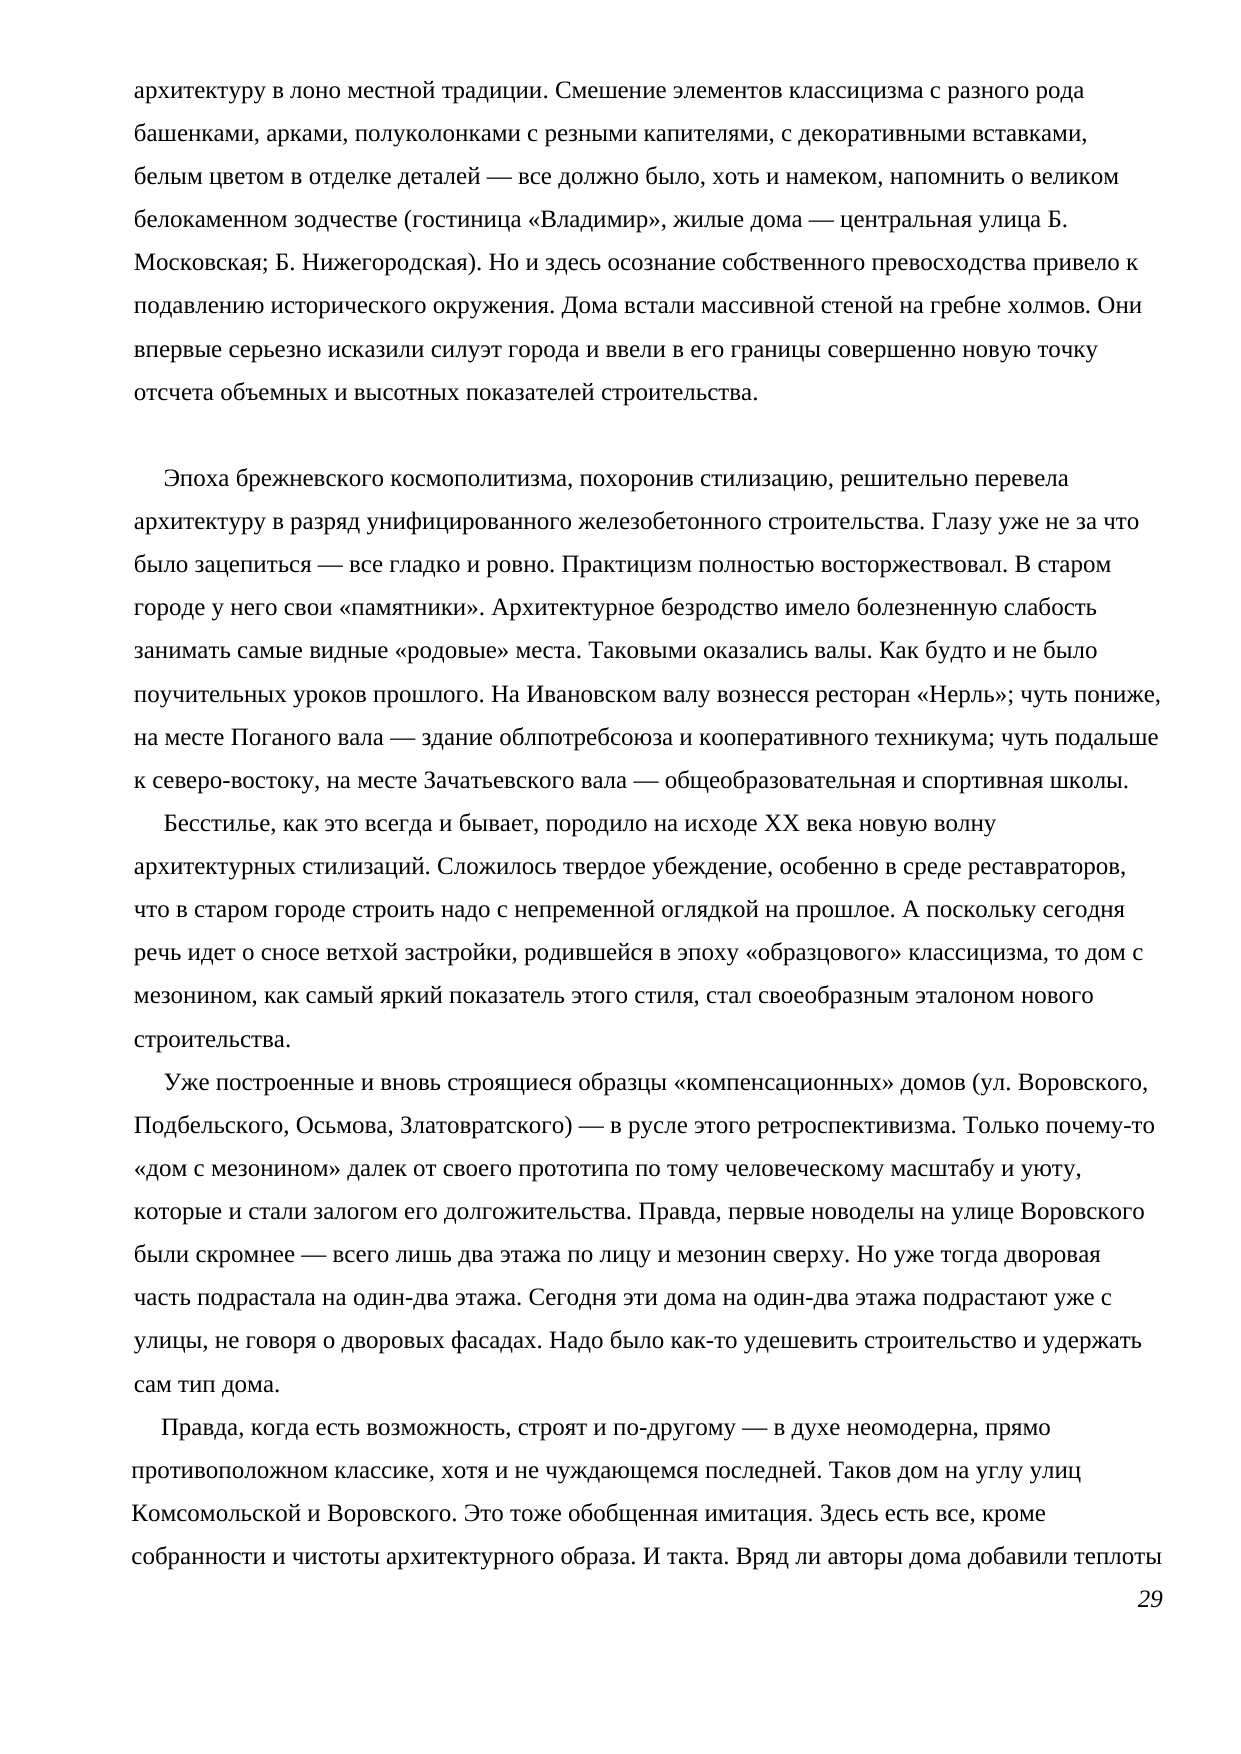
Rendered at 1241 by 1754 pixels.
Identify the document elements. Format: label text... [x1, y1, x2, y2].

text архитектуру в лоно местной традиции. Смешение элементов классицизма с разного рода башенками, арками, полуколонками с резными капителями, с декоративными вставками, белым цветом в отделке деталей — все должно было, хоть и намеком, напомнить о великом белокаменном зодчестве (гостиница «Владимир», жилые дома — центральная улица Б. Московская; Б. Нижегородская). Но и здесь осознание собственного превосходства привело к подавлению исторического окружения. Дома встали массивной стеной на гребне холмов. Они впервые серьезно исказили силуэт города и ввели в его границы совершенно новую точку отсчета объемных и высотных показателей строительства. [134, 75, 1162, 406]
text Уже построенные и вновь строящиеся образцы «компенсационных» домов (ул. Воровского, Подбельского, Осьмова, Златовратского) — в русле этого ретроспективизма. Только почему-то «дом с мезонином» далек от своего прототипа по тому человеческому масштабу и уюту, которые и стали залогом его долгожительства. Правда, первые новоделы на улице Воровского были скромнее — всего лишь два этажа по лицу и мезонин сверху. Но уже тогда дворовая часть подрастала на один-два этажа. Сегодня эти дома на один-два этажа подрастают уже с улицы, не говоря о дворовых фасадах. Надо было как-то удешевить строительство и удержать сам тип дома. [134, 1067, 1162, 1397]
text 29 [131, 1584, 1162, 1613]
text Бесстилье, как это всегда и бывает, породило на исходе XX века новую волну архитектурных стилизаций. Сложилось твердое убеждение, особенно в среде реставраторов, что в старом городе строить надо с непременной оглядкой на прошлое. А поскольку сегодня речь идет о сносе ветхой застройки, родившейся в эпоху «образцового» классицизма, то дом с мезонином, как самый яркий показатель этого стиля, стал своеобразным эталоном нового строительства. [134, 808, 1162, 1052]
text Правда, когда есть возможность, строят и по-другому — в духе неомодерна, прямо противоположном классике, хотя и не чуждающемся последней. Таков дом на углу улиц Комсомольской и Воровского. Это тоже обобщенная имитация. Здесь есть все, кроме собранности и чистоты архитектурного образа. И такта. Вряд ли авторы дома добавили теплоты [131, 1412, 1162, 1570]
text Эпоха брежневского космополитизма, похоронив стилизацию, решительно перевела архитектуру в разряд унифицированного железобетонного строительства. Глазу уже не за что было зацепиться — все гладко и ровно. Практицизм полностью восторжествовал. В старом городе у него свои «памятники». Архитектурное безродство имело болезненную слабость занимать самые видные «родовые» места. Таковыми оказались валы. Как будто и не было поучительных уроков прошлого. На Ивановском валу вознесся ресторан «Нерль»; чуть пониже, на месте Поганого вала — здание облпотребсоюза и кооперативного техникума; чуть подальше к северо-востоку, на месте Зачатьевского вала — общеобразовательная и спортивная школы. [134, 463, 1162, 794]
